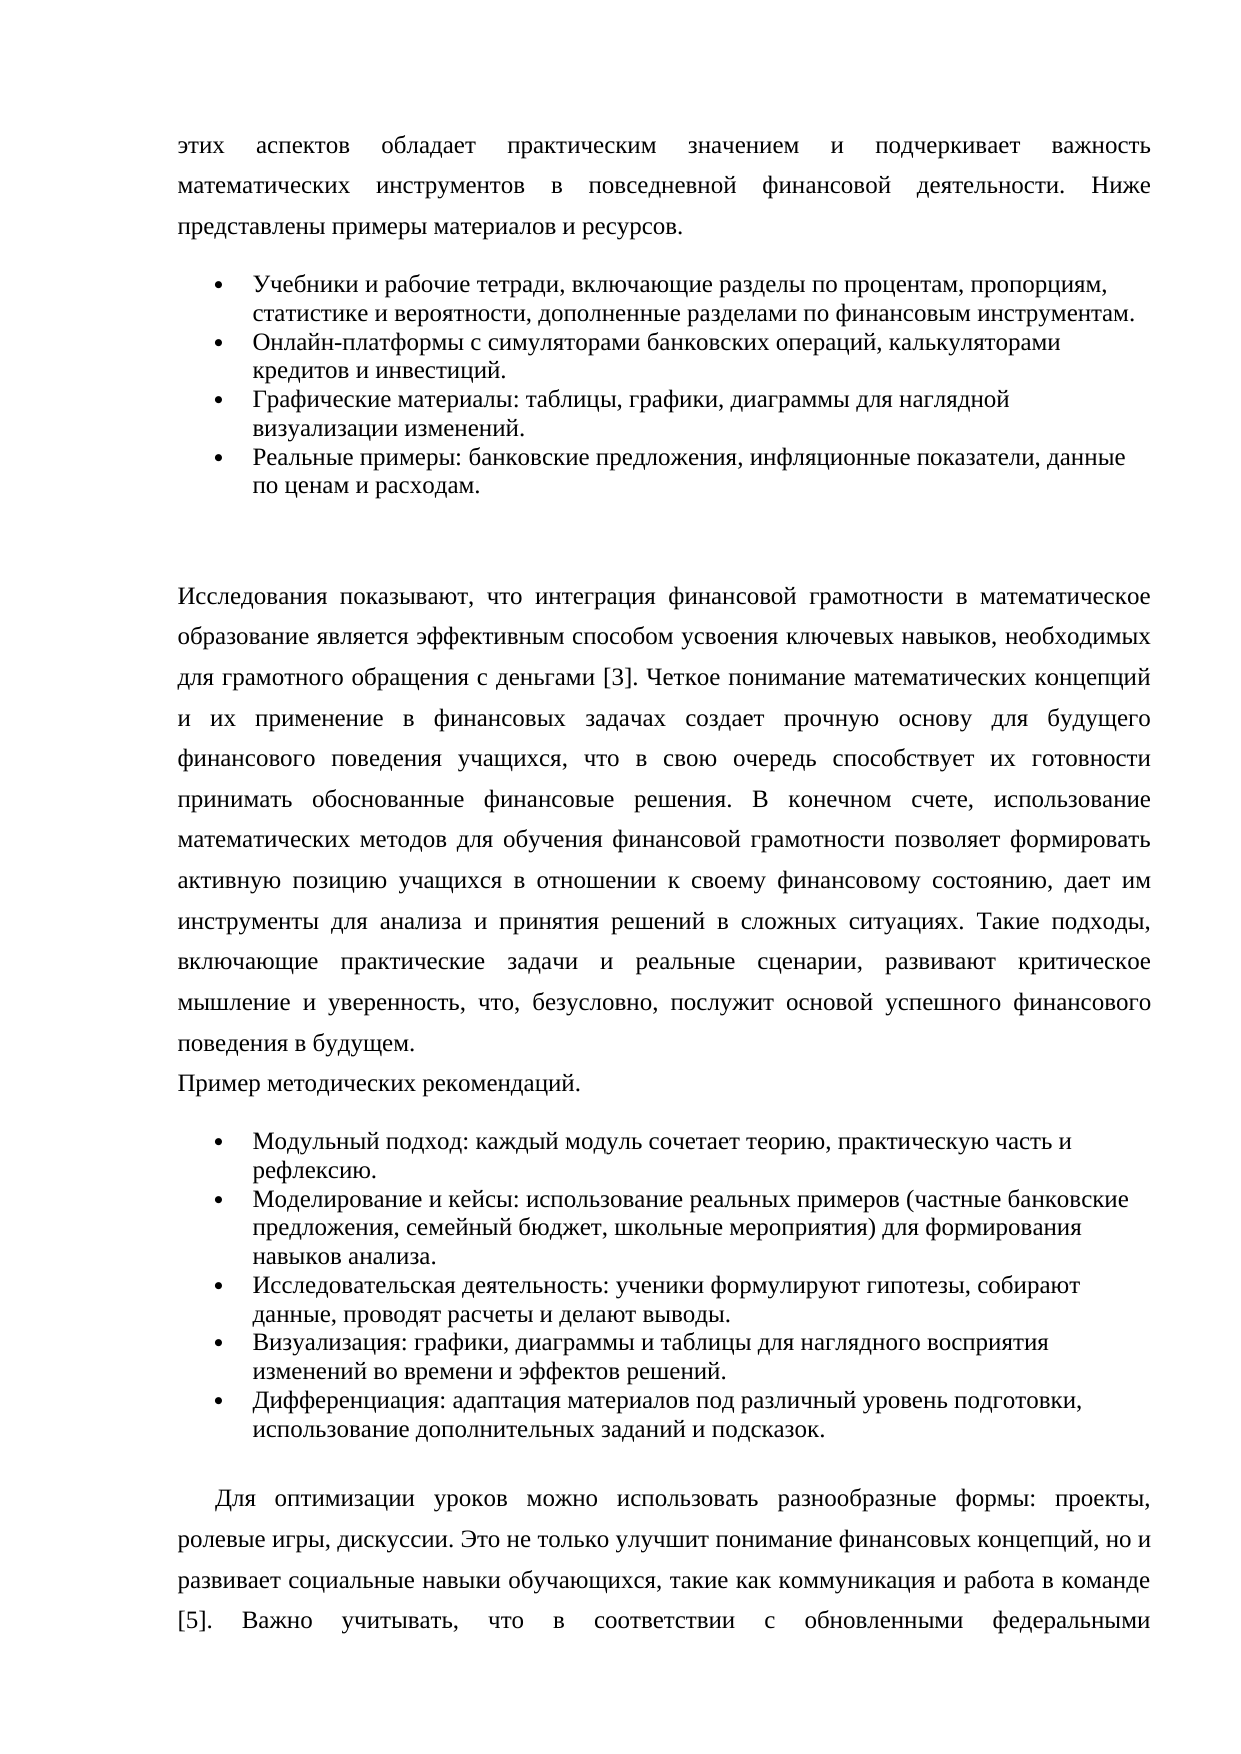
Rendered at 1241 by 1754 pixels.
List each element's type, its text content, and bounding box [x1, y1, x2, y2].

list Онлайн-платформы с симуляторами банковских операций, калькуляторами кредитов и инвестиций. [215, 327, 1152, 384]
list Дифференциация: адаптация материалов под различный уровень подготовки, использование дополнительных заданий и подсказок. [215, 1385, 1152, 1442]
list Модульный подход: каждый модуль сочетает теорию, практическую часть и рефлексию. [215, 1126, 1152, 1184]
list Реальные примеры: банковские предложения, инфляционные показатели, данные по ценам и расходам. [215, 442, 1152, 499]
list Учебники и рабочие тетради, включающие разделы по процентам, пропорциям, статистике и вероятности, дополненные разделами по финансовым инструментам. [215, 269, 1152, 327]
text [177, 1472, 1152, 1634]
list Моделирование и кейсы: использование реальных примеров (частные банковские предложения, семейный бюджет, школьные мероприятия) для формирования навыков анализа. [215, 1184, 1152, 1270]
list Визуализация: графики, диаграммы и таблицы для наглядного восприятия изменений во времени и эффектов решений. [215, 1327, 1152, 1385]
list Исследовательская деятельность: ученики формулируют гипотезы, собирают данные, проводят расчеты и делают выводы. [215, 1270, 1152, 1327]
list Графические материалы: таблицы, графики, диаграммы для наглядной визуализации изменений. [215, 384, 1152, 442]
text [177, 118, 1152, 240]
text Пример методических рекомендаций. [177, 1056, 1152, 1097]
text Исследования показывают, что интеграция финансовой грамотности в математическое образование является эффективным способом усвоения ключевых навыков, необходимых для грамотного обращения с деньгами [3]. Четкое понимание математических концепций и их применение в финансовых задачах создает прочную основу для будущего финансового поведения учащихся, что в свою очередь способствует их готовности принимать обоснованные финансовые решения. В конечном счете, использование математических методов для обучения финансовой грамотности позволяет формировать активную позицию учащихся в отношении к своему финансовому состоянию, дает им инструменты для анализа и принятия решений в сложных ситуациях. Такие подходы, включающие практические задачи и реальные сценарии, развивают критическое мышление и уверенность, что, безусловно, послужит основой успешного финансового поведения в будущем. [177, 569, 1152, 1056]
